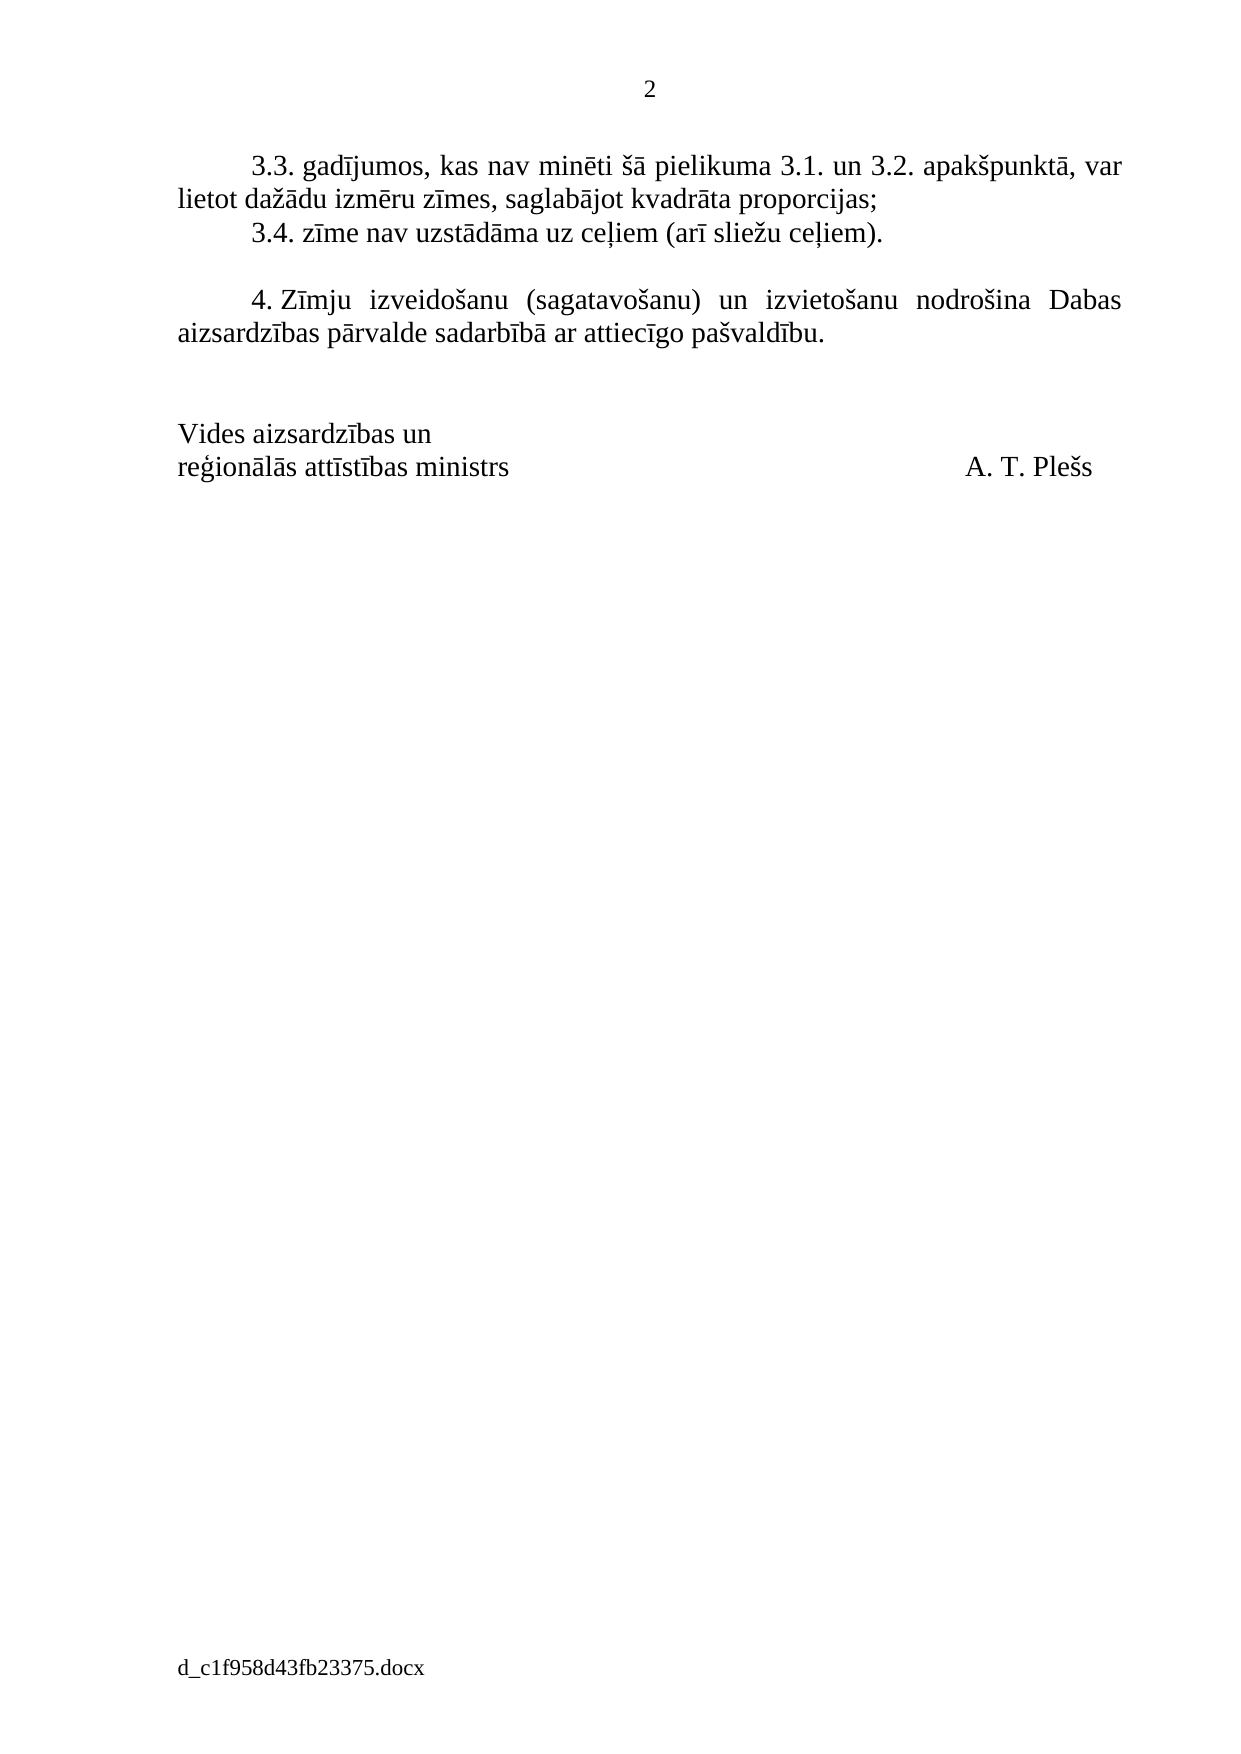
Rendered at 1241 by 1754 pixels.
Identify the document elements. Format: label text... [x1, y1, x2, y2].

text Vides aizsardzības un [177, 416, 1122, 449]
text 3.3. gadījumos, kas nav minēti šā pielikuma 3.1. un 3.2. apakšpunktā, var lietot dažādu izmēru zīmes, saglabājot kvadrāta proporcijas; [177, 148, 1122, 215]
text 4. Zīmju izveidošanu (sagatavošanu) un izvietošanu nodrošina Dabas aizsardzības pārvalde sadarbībā ar attiecīgo pašvaldību. [177, 282, 1122, 349]
text 3.4. zīme nav uzstādāma uz ceļiem (arī sliežu ceļiem). [177, 215, 1122, 248]
text reģionālās attīstības ministrs A. T. Plešs [177, 449, 1122, 483]
